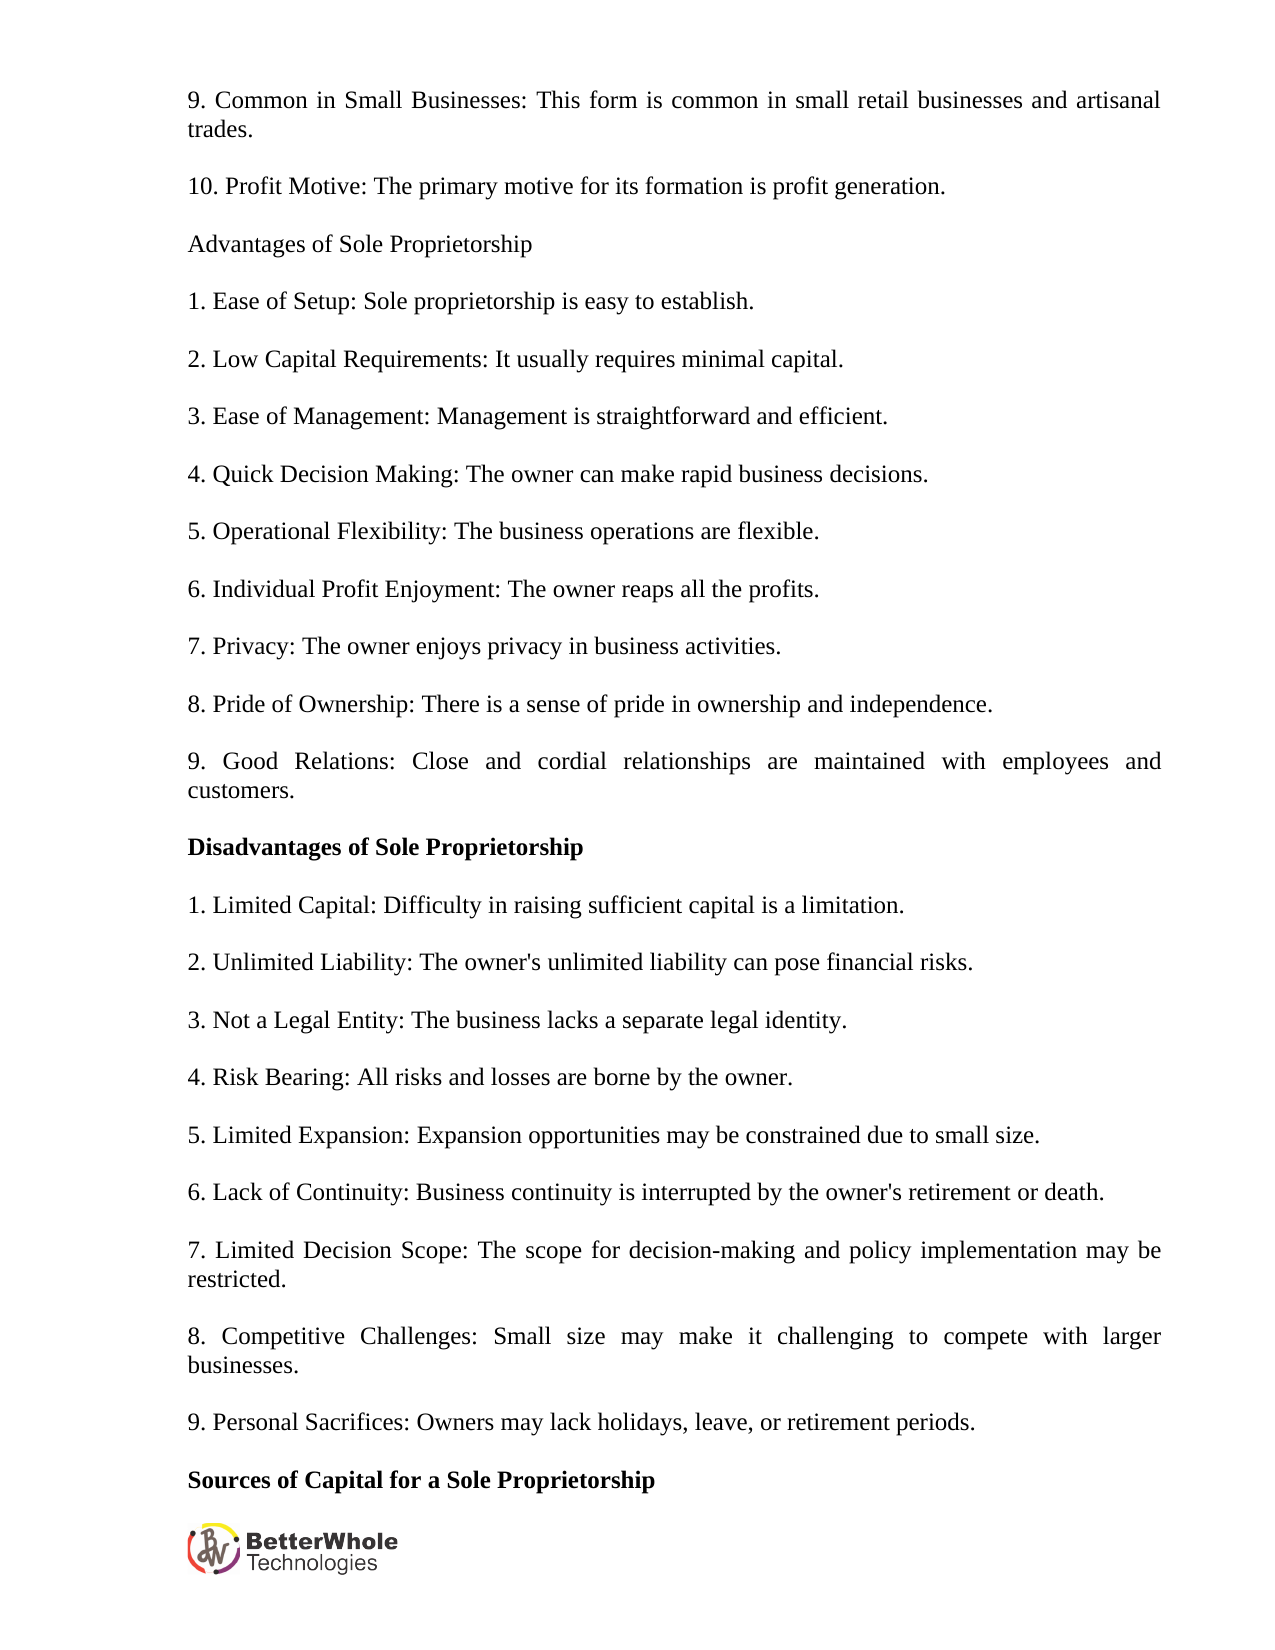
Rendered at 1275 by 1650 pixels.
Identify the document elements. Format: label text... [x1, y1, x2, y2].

text 10. Profit Motive: The primary motive for its formation is profit generation. [187, 171, 1162, 200]
text 5. Limited Expansion: Expansion opportunities may be constrained due to small size. [187, 1120, 1162, 1149]
text 7. Privacy: The owner enjoys privacy in business activities. [187, 631, 1162, 660]
text 3. Not a Legal Entity: The business lacks a separate legal identity. [187, 1005, 1162, 1034]
text Sources of Capital for a Sole Proprietorship [187, 1465, 1162, 1494]
text 1. Ease of Setup: Sole proprietorship is easy to establish. [187, 286, 1162, 315]
text Disadvantages of Sole Proprietorship [187, 832, 1162, 861]
text 9. Good Relations: Close and cordial relationships are maintained with employees and customers. [187, 746, 1162, 804]
text 3. Ease of Management: Management is straightforward and efficient. [187, 401, 1162, 430]
text 4. Quick Decision Making: The owner can make rapid business decisions. [187, 459, 1162, 487]
text Advantages of Sole Proprietorship [187, 229, 1162, 257]
text 5. Operational Flexibility: The business operations are flexible. [187, 516, 1162, 545]
text 2. Low Capital Requirements: It usually requires minimal capital. [187, 344, 1162, 372]
text 2. Unlimited Liability: The owner's unlimited liability can pose financial risks. [187, 947, 1162, 976]
text 8. Competitive Challenges: Small size may make it challenging to compete with larger businesses. [187, 1321, 1162, 1379]
text 9. Common in Small Businesses: This form is common in small retail businesses and artisanal trades. [187, 85, 1162, 142]
text 7. Limited Decision Scope: The scope for decision-making and policy implementation may be restricted. [187, 1235, 1162, 1292]
text 1. Limited Capital: Difficulty in raising sufficient capital is a limitation. [187, 890, 1162, 919]
text 6. Individual Profit Enjoyment: The owner reaps all the profits. [187, 574, 1162, 602]
text 9. Personal Sacrifices: Owners may lack holidays, leave, or retirement periods. [187, 1407, 1162, 1436]
picture [187, 1523, 398, 1575]
text 6. Lack of Continuity: Business continuity is interrupted by the owner's retirement or death. [187, 1177, 1162, 1206]
text 4. Risk Bearing: All risks and losses are borne by the owner. [187, 1062, 1162, 1091]
text 8. Pride of Ownership: There is a sense of pride in ownership and independence. [187, 689, 1162, 717]
